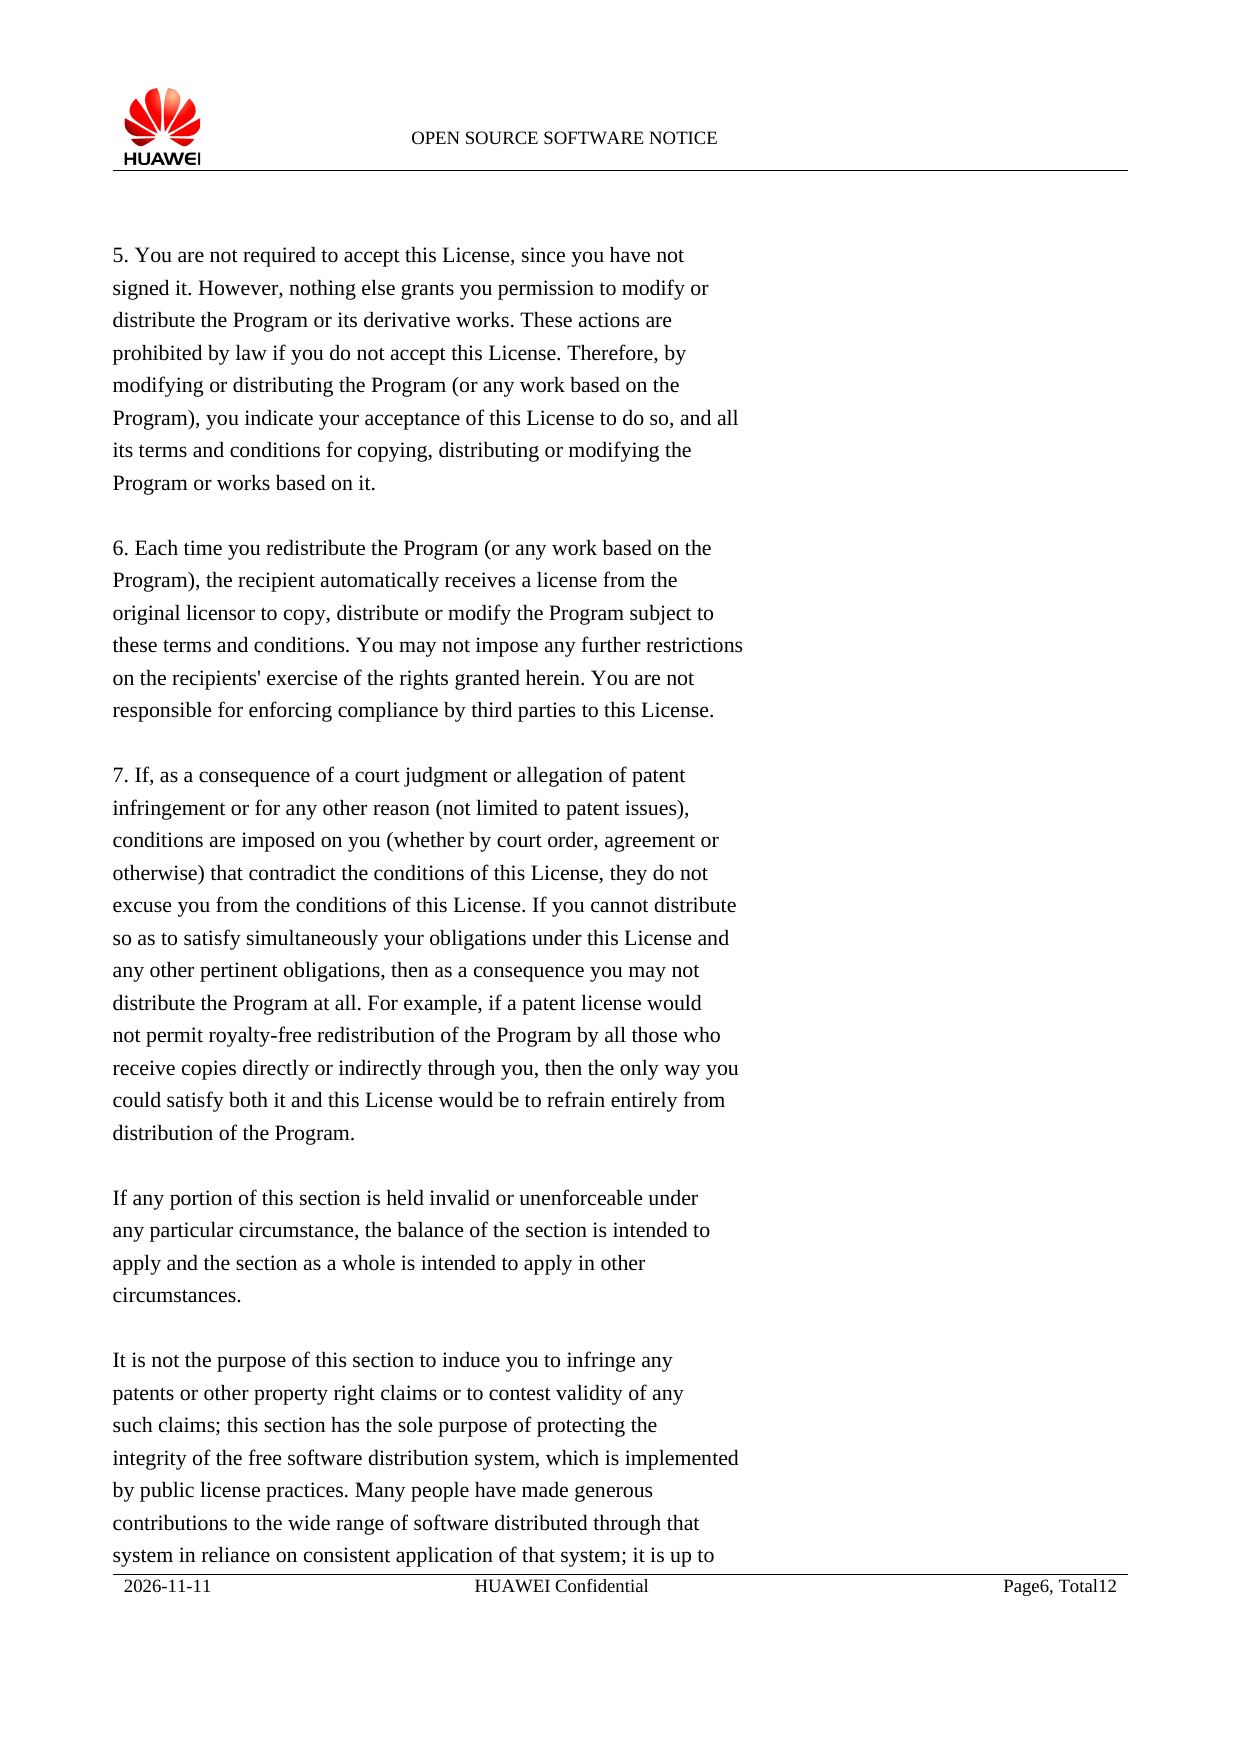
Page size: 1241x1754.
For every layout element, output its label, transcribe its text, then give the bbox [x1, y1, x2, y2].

picture [124, 88, 201, 165]
